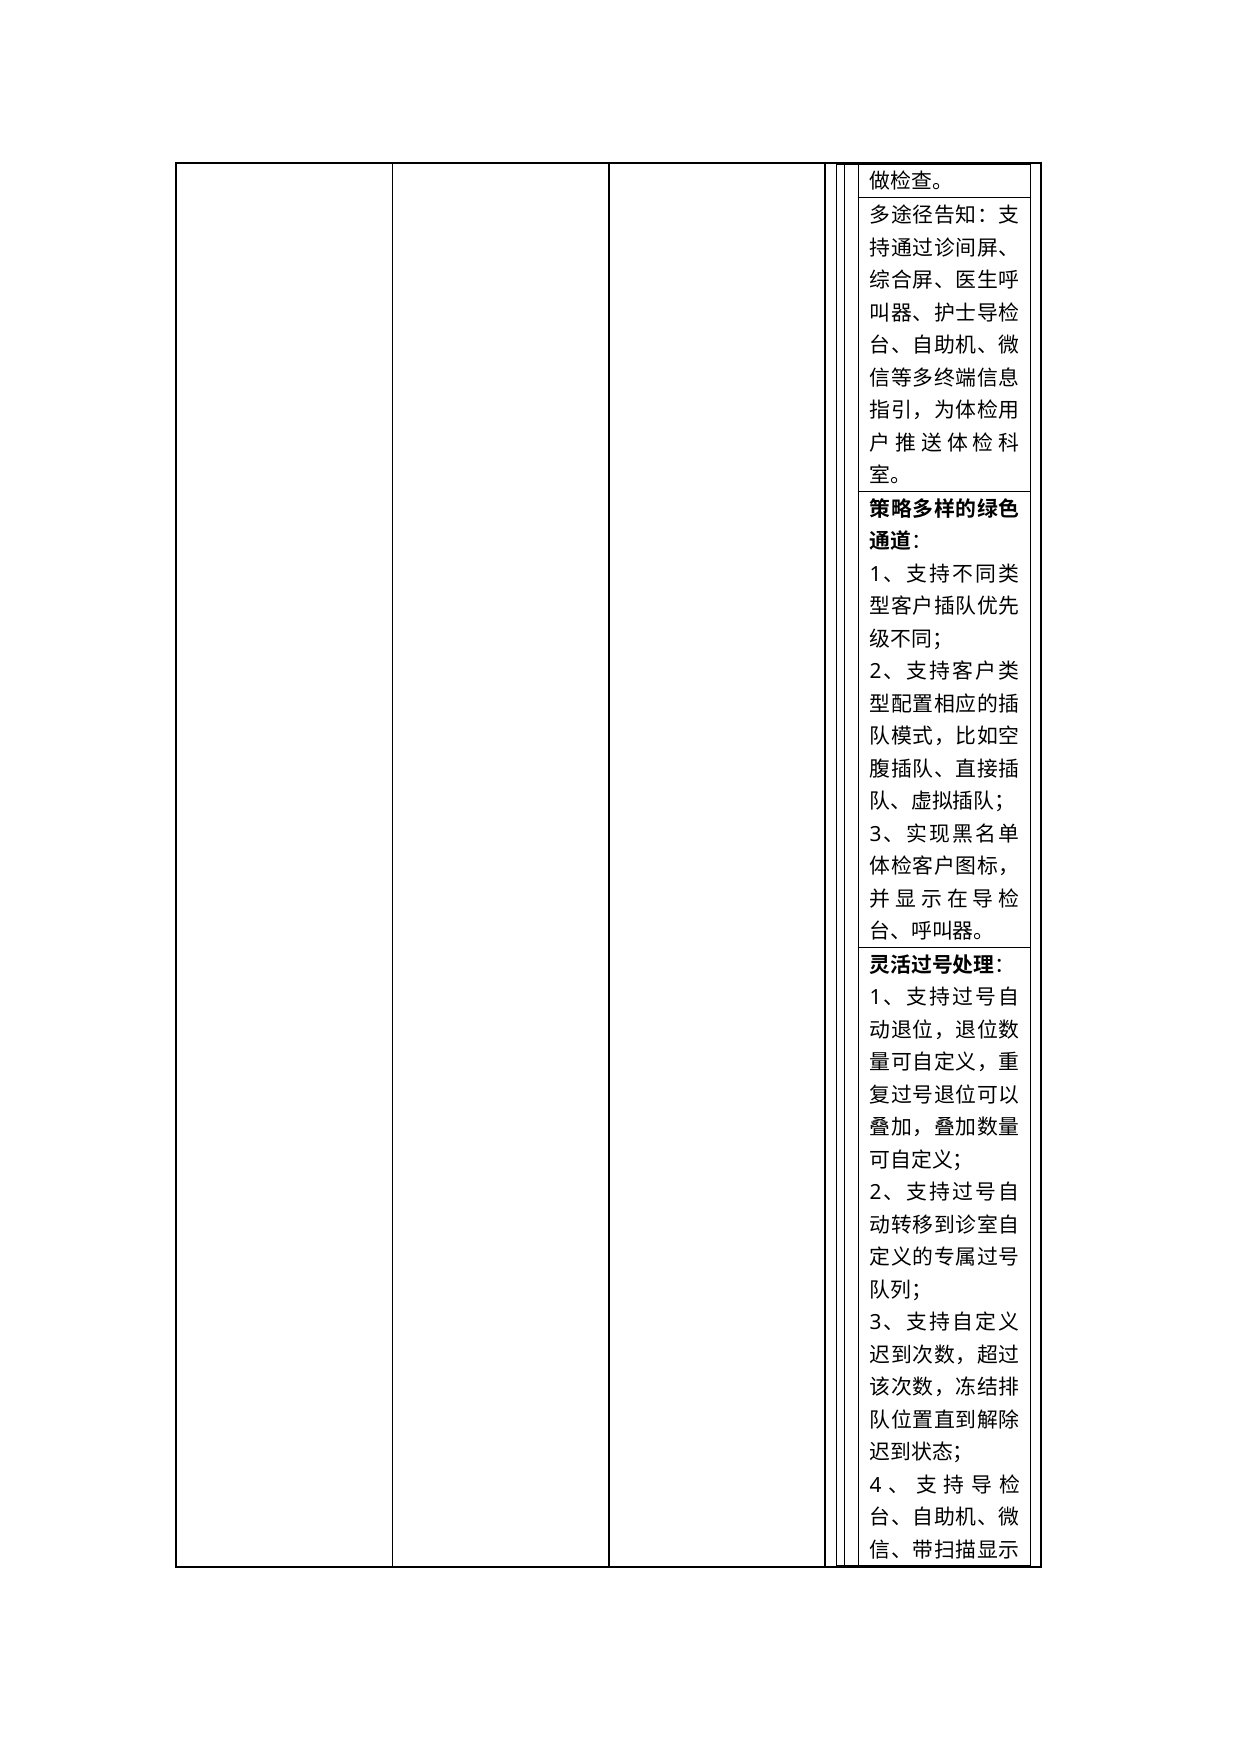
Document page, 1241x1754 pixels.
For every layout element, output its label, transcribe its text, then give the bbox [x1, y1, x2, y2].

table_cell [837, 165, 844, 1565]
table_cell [859, 198, 1030, 491]
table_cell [859, 948, 1030, 1565]
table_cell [845, 165, 858, 1565]
table_cell 1 [393, 164, 608, 1566]
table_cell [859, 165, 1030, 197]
table_cell [177, 164, 392, 1566]
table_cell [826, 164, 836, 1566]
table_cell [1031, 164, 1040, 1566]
table_cell [610, 164, 824, 1566]
